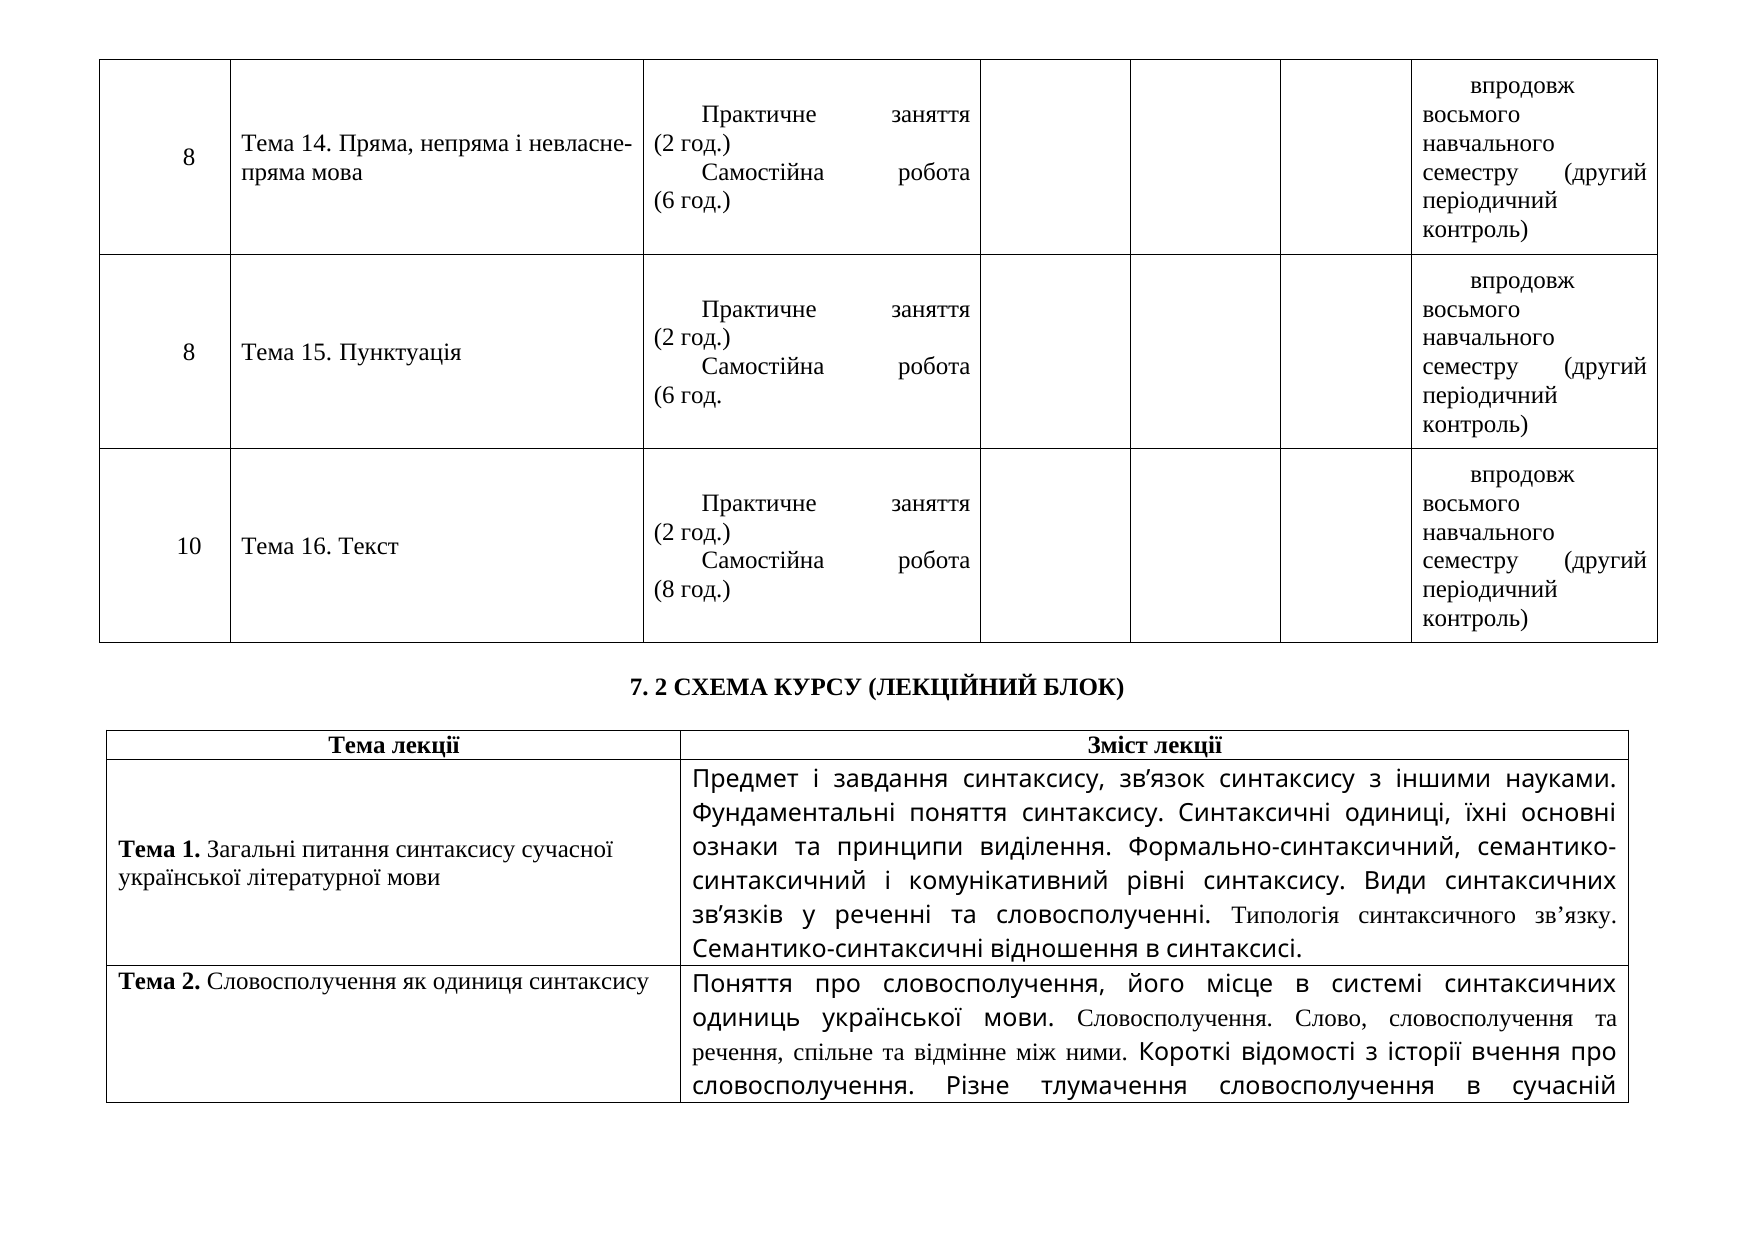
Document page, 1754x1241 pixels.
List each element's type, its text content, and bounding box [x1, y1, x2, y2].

table_cell 8 [100, 255, 230, 448]
table_header Зміст лекції [681, 731, 1628, 759]
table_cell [1412, 60, 1657, 253]
table_cell [981, 449, 1130, 642]
table_cell впродовж восьмого навчального семестру (другий періодичний контроль) [1412, 449, 1657, 642]
table_cell впродовж восьмого навчального семестру (другий періодичний контроль) [1412, 255, 1657, 448]
table_cell [981, 255, 1130, 448]
table_cell Тема 16. Текст [231, 449, 643, 642]
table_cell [681, 966, 1628, 1102]
table_cell [1131, 449, 1280, 642]
table_cell Тема 14. Пряма, непряма і невласне-пряма мова [231, 60, 643, 253]
table_cell [1281, 255, 1411, 448]
table_cell 10 [100, 449, 230, 642]
table_cell [1281, 60, 1411, 253]
table_cell [981, 60, 1130, 253]
table_cell [1131, 60, 1280, 253]
table_cell 8 [100, 60, 230, 253]
table_cell Практичне заняття (2 год.) Самостійна робота (8 год.) [644, 449, 980, 642]
table_cell Тема 15. Пунктуація [231, 255, 643, 448]
table_cell Практичне заняття (2 год.) Самостійна робота (6 год. [644, 255, 980, 448]
table_header Тема лекції [107, 731, 680, 759]
table_cell Практичне заняття (2 год.) Самостійна робота (6 год.) [644, 60, 980, 253]
text 7. 2 Схема курсу (лекційний блок) [118, 672, 1636, 701]
table_cell [1131, 255, 1280, 448]
table_cell Предмет і завдання синтаксису, зв’язок синтаксису з іншими науками. Фундаментальні поняття синтаксису. Синтаксичні одиниці, їхні основні ознаки та принципи виділення. Формально-синтаксичний, семантико-синтаксичний і комунікативний рівні синтаксису. Види синтаксичних зв’язків у реченні та словосполученні. Типологія синтаксичного зв’язку. Семантико-синтаксичні відношення в синтаксисі. [681, 760, 1628, 965]
table_cell [1281, 449, 1411, 642]
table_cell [107, 966, 680, 1102]
table_cell Тема 1. Загальні питання синтаксису сучасної української літературної мови [107, 760, 680, 965]
